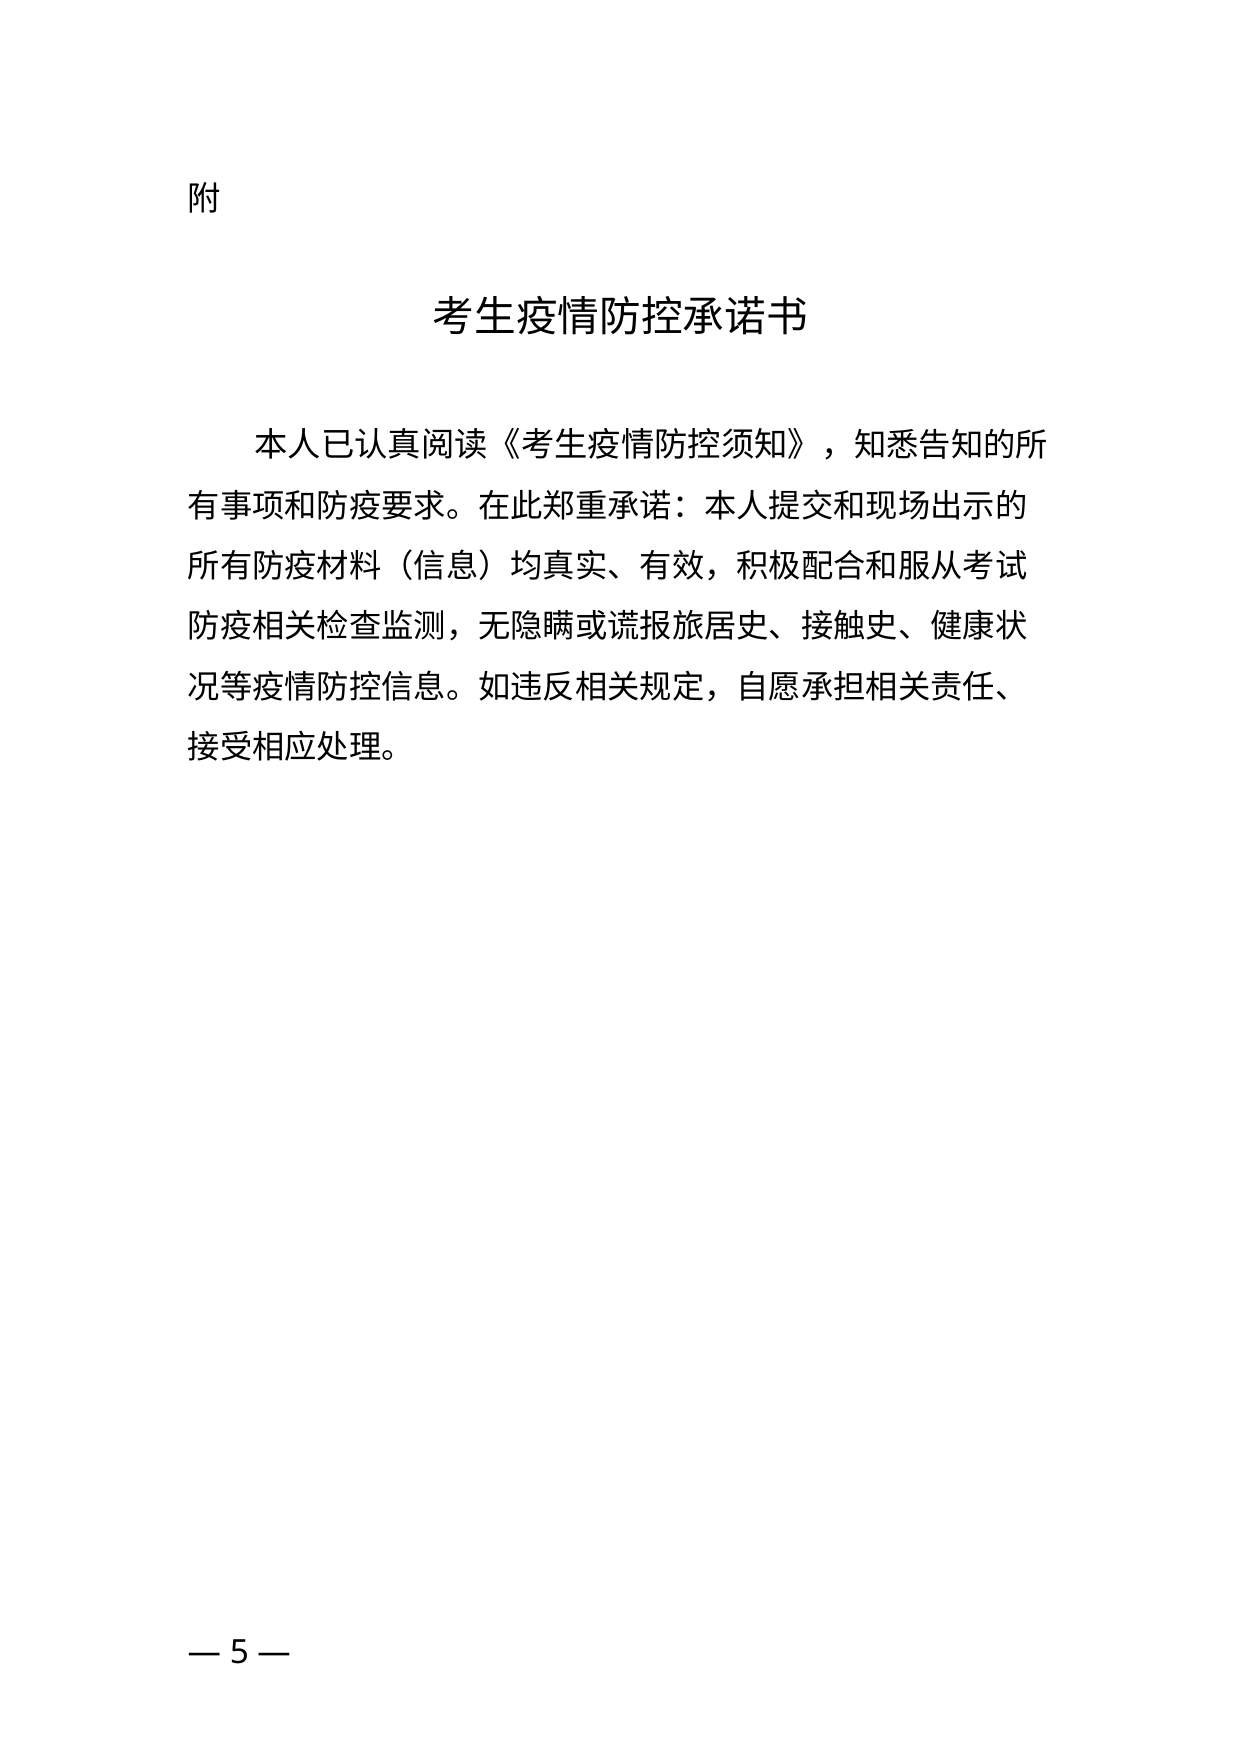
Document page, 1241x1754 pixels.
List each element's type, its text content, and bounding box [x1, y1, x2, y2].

text 考生疫情防控承诺书 [187, 283, 1053, 343]
text 本人已认真阅读《考生疫情防控须知》，知悉告知的所有事项和防疫要求。在此郑重承诺：本人提交和现场出示的所有防疫材料（信息）均真实、有效，积极配合和服从考试防疫相关检查监测，无隐瞒或谎报旅居史、接触史、健康状况等疫情防控信息。如违反相关规定，自愿承担相关责任、接受相应处理。 [187, 408, 1053, 771]
text 附 [187, 162, 1053, 222]
